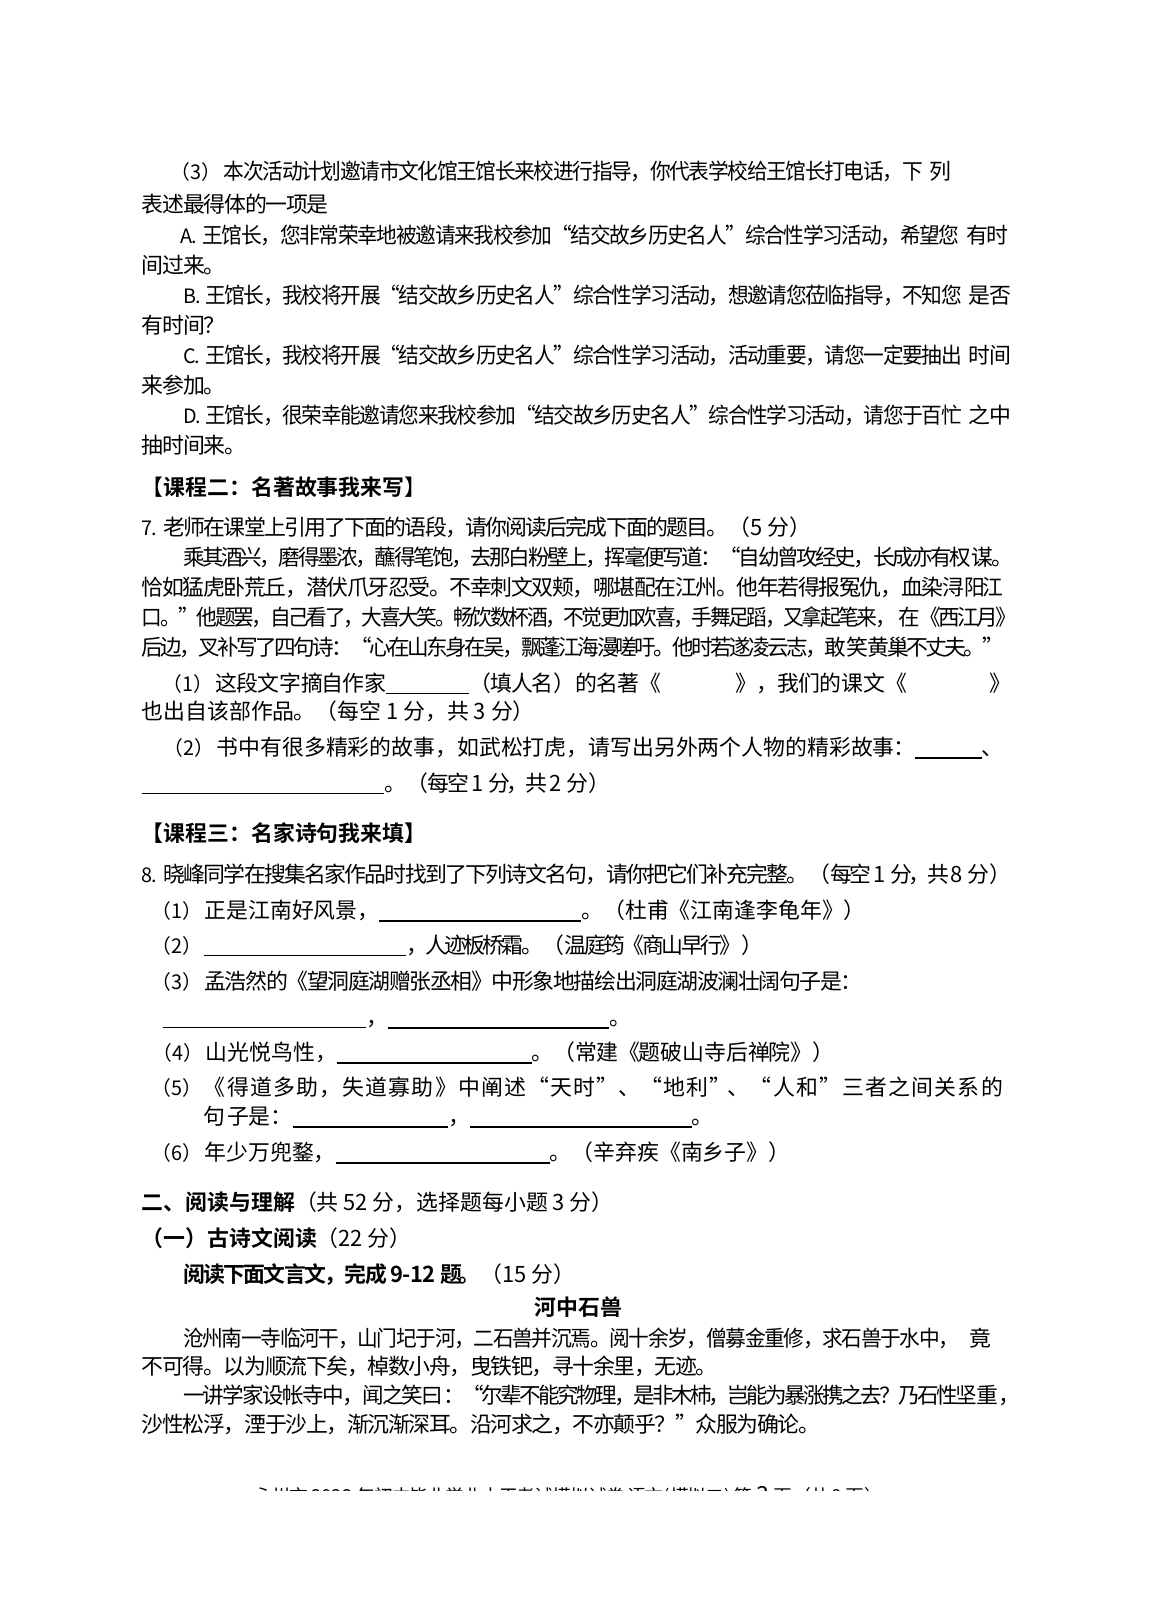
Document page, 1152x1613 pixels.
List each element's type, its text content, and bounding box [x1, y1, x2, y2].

list 王馆长，很荣幸能邀请您来我校参加“结交故乡历史名人”综合性学习活动，请您于百忙 之中抽时间来。 [142, 399, 1011, 459]
text 沧州南一寺临河干，山门圮于河，二石兽并沉焉。阅十余岁，僧募金重修，求石兽于水中， 竟不可得。以为顺流下矣，棹数小舟，曳铁钯，寻十余里，无迹。 [142, 1323, 1011, 1381]
list 晓峰同学在搜集名家作品时找到了下列诗文名句，请你把它们补充完整。（每空 1 分，共 8 分） [142, 857, 1033, 889]
subtitle 【课程三：名家诗句我来填】 [142, 816, 1033, 847]
subtitle 【课程二：名著故事我来写】 [142, 470, 1033, 502]
list 正是江南好风景， 。（杜甫《江南逢李龟年》） [151, 893, 1033, 924]
list 书中有很多精彩的故事，如武松打虎，请写出另外两个人物的精彩故事： 、 [163, 730, 1033, 762]
list 王馆长，我校将开展“结交故乡历史名人”综合性学习活动，想邀请您莅临指导，不知您 是否有时间？ [142, 279, 1011, 339]
list 王馆长，您非常荣幸地被邀请来我校参加“结交故乡历史名人”综合性学习活动，希望您 有时间过来。 [142, 219, 1011, 279]
list 本次活动计划邀请市文化馆王馆长来校进行指导，你代表学校给王馆长打电话，下 列表述最得体的一项是 [142, 154, 966, 218]
text 阅读下面文言文，完成 9-12 题。（15 分） [183, 1257, 1033, 1289]
text ， 。 [162, 1000, 1033, 1032]
text 乘其酒兴，磨得墨浓，蘸得笔饱，去那白粉壁上，挥毫便写道：“自幼曾攻经史，长成亦有权谋。恰如猛虎卧荒丘，潜伏爪牙忍受。不幸刺文双颊，哪堪配在江州。他年若得报冤仇，血染浔阳江口。”他题罢，自己看了，大喜大笑。畅饮数杯酒，不觉更加欢喜，手舞足蹈，又拿起笔来， 在《西江月》后边，叉补写了四句诗：“心在山东身在吴，飘蓬江海漫嗟吁。他时若遂凌云志，敢笑黄巢不丈夫。” [142, 541, 1020, 661]
list 这段文字摘自作家 （填人名）的名著《 》，我们的课文《 》也出自该部作品。（每空 1 分，共 3 分） [142, 668, 1011, 726]
text 。（每空 1 分，共 2 分） [142, 766, 1033, 797]
list 王馆长，我校将开展“结交故乡历史名人”综合性学习活动，活动重要，请您一定要抽出 时间来参加。 [142, 339, 1011, 399]
list 《得道多助，失道寡助》中阐述“天时”、“地利”、“人和”三者之间关系的句子是： ， 。 [151, 1073, 1011, 1130]
list 孟浩然的《望洞庭湖赠张丞相》中形象地描绘出洞庭湖波澜壮阔句子是： [151, 964, 1033, 996]
list 年少万兜鍪， 。（辛弃疾《南乡子》） [151, 1135, 1033, 1167]
text 一讲学家设帐寺中，闻之笑曰：“尔辈不能究物理，是非木杮，岂能为暴涨携之去？乃石性坚重，沙性松浮，湮于沙上，渐沉渐深耳。沿河求之，不亦颠乎？”众服为确论。 [142, 1381, 1011, 1438]
list 山光悦鸟性， 。（常建《题破山寺后禅院》） [153, 1035, 1033, 1067]
subtitle 河中石兽 [534, 1293, 1033, 1321]
text （一）古诗文阅读（22 分） [142, 1221, 1033, 1253]
text 二、阅读与理解（共 52 分，选择题每小题 3 分） [142, 1185, 1033, 1217]
list ，人迹板桥霜。（温庭筠《商山早行》） [151, 928, 1033, 960]
list 老师在课堂上引用了下面的语段，请你阅读后完成下面的题目。（5 分） [142, 513, 1033, 541]
